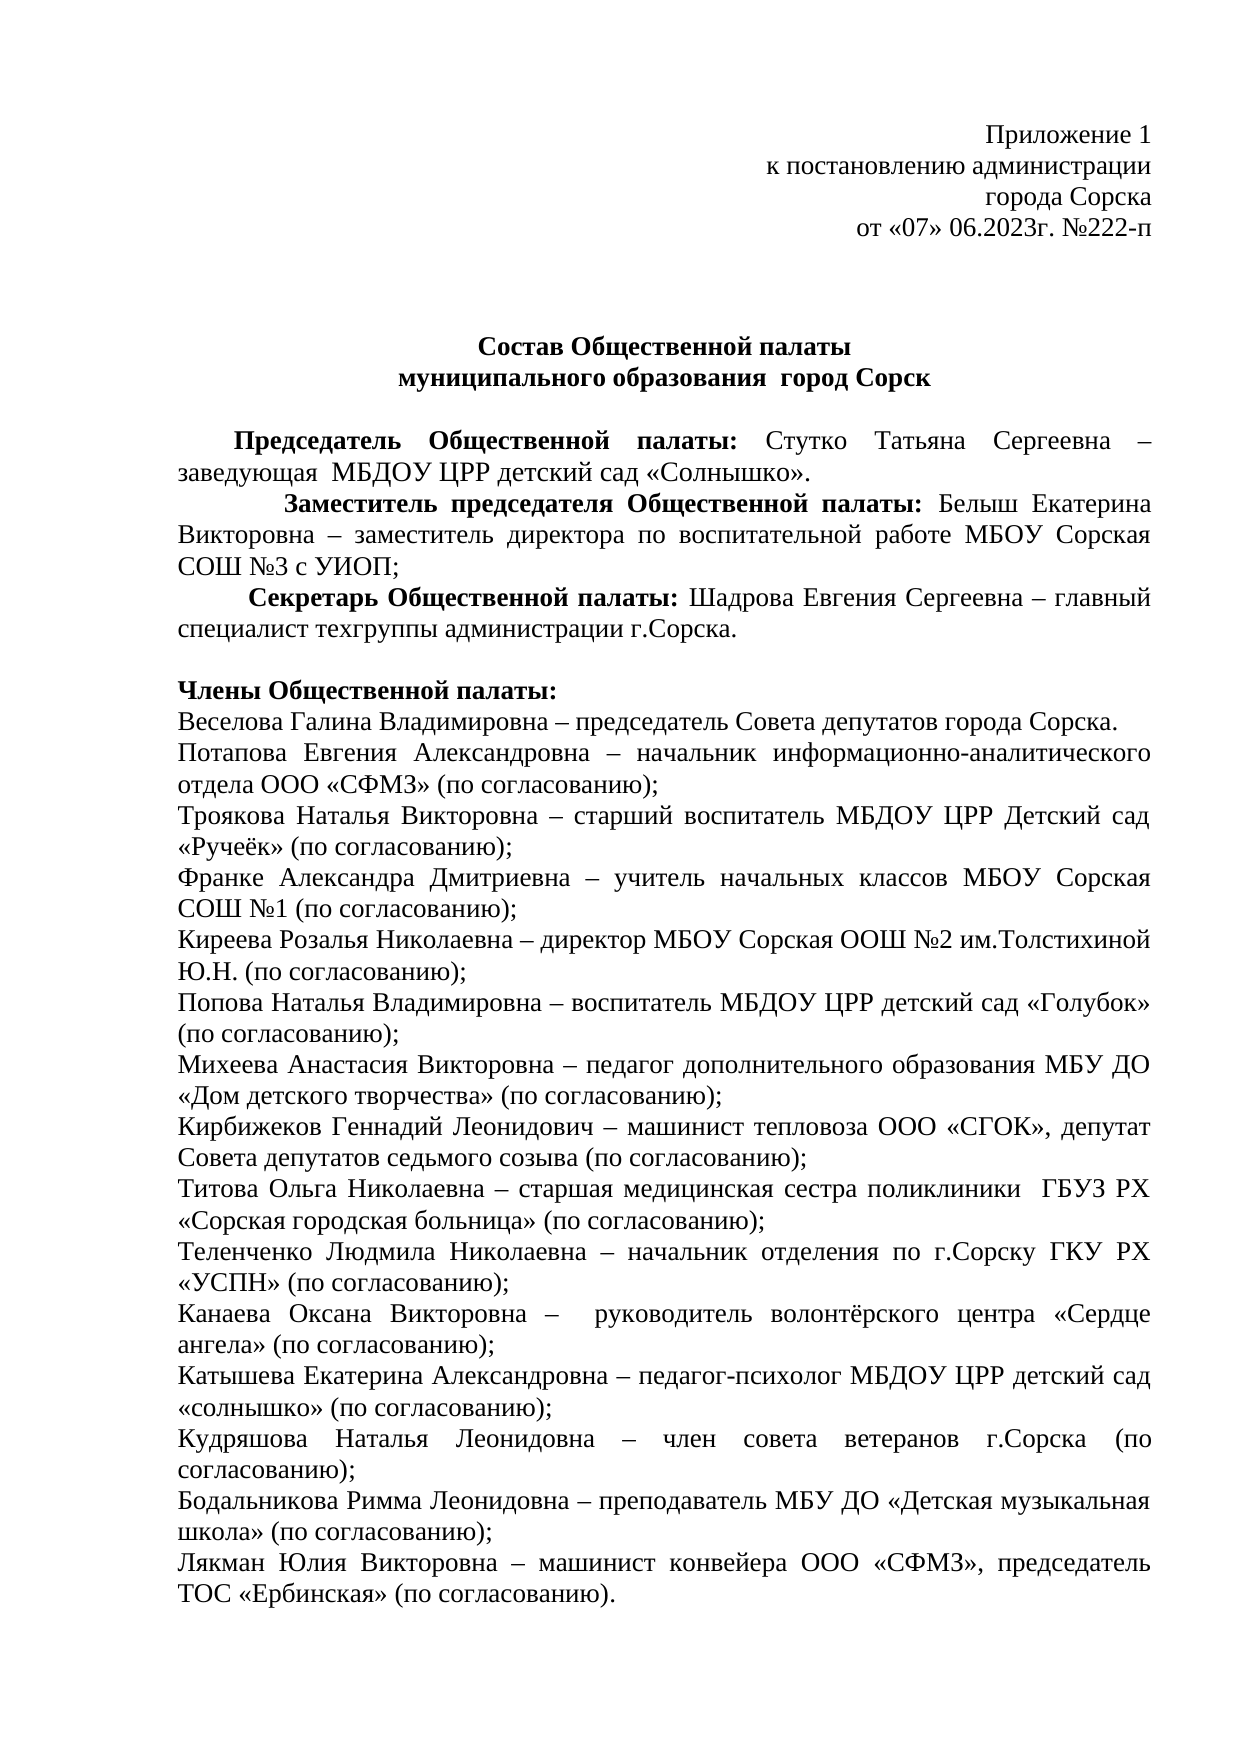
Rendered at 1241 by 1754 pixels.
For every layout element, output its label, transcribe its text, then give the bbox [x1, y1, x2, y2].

text Михеева Анастасия Викторовна – педагог дополнительного образования МБУ ДО «Дом детского творчества» (по согласованию); [177, 1048, 1152, 1110]
text Состав Общественной палаты [177, 330, 1152, 362]
text города Сорска [177, 180, 1152, 212]
text Бодальникова Римма Леонидовна – преподаватель МБУ ДО «Детская музыкальная школа» (по согласованию); [177, 1484, 1152, 1546]
text Веселова Галина Владимировна – председатель Совета депутатов города Сорска. [177, 705, 1152, 737]
text Потапова Евгения Александровна – начальник информационно-аналитического отдела ООО «СФМЗ» (по согласованию); [177, 737, 1152, 799]
text к постановлению администрации [177, 149, 1152, 180]
text муниципального образования город Сорск [177, 362, 1152, 393]
text от «07» 06.2023г. №222-п [177, 212, 1152, 243]
text Катышева Екатерина Александровна – педагог-психолог МБДОУ ЦРР детский сад «солнышко» (по согласованию); [177, 1359, 1152, 1422]
text Теленченко Людмила Николаевна – начальник отделения по г.Сорску ГКУ РХ «УСПН» (по согласованию); [177, 1235, 1152, 1297]
text Кудряшова Наталья Леонидовна – член совета ветеранов г.Сорска (по согласованию); [177, 1422, 1152, 1484]
text Заместитель председателя Общественной палаты: Белыш Екатерина Викторовна – заместитель директора по воспитательной работе МБОУ Сорская СОШ №3 с УИОП; [177, 487, 1152, 581]
text Канаева Оксана Викторовна – руководитель волонтёрского центра «Сердце ангела» (по согласованию); [177, 1297, 1152, 1359]
text Попова Наталья Владимировна – воспитатель МБДОУ ЦРР детский сад «Голубок» (по согласованию); [177, 986, 1152, 1048]
text Киреева Розалья Николаевна – директор МБОУ Сорская ООШ №2 им.Толстихиной Ю.Н. (по согласованию); [177, 923, 1152, 986]
text Титова Ольга Николаевна – старшая медицинская сестра поликлиники ГБУЗ РХ «Сорская городская больница» (по согласованию); [177, 1173, 1152, 1235]
text Лякман Юлия Викторовна – машинист конвейера ООО «СФМЗ», председатель ТОС «Ербинская» (по согласованию). [177, 1546, 1152, 1609]
text Председатель Общественной палаты: Стутко Татьяна Сергеевна – заведующая МБДОУ ЦРР детский сад «Солнышко». [177, 424, 1152, 487]
text Франке Александра Дмитриевна – учитель начальных классов МБОУ Сорская СОШ №1 (по согласованию); [177, 861, 1152, 923]
text Троякова Наталья Викторовна – старший воспитатель МБДОУ ЦРР Детский сад «Ручеёк» (по согласованию); [177, 799, 1152, 861]
text Кирбижеков Геннадий Леонидович – машинист тепловоза ООО «СГОК», депутат Совета депутатов седьмого созыва (по согласованию); [177, 1110, 1152, 1173]
text Секретарь Общественной палаты: Шадрова Евгения Сергеевна – главный специалист техгруппы администрации г.Сорска. [177, 581, 1152, 643]
text Приложение 1 [177, 118, 1152, 149]
text Члены Общественной палаты: [177, 674, 1152, 705]
